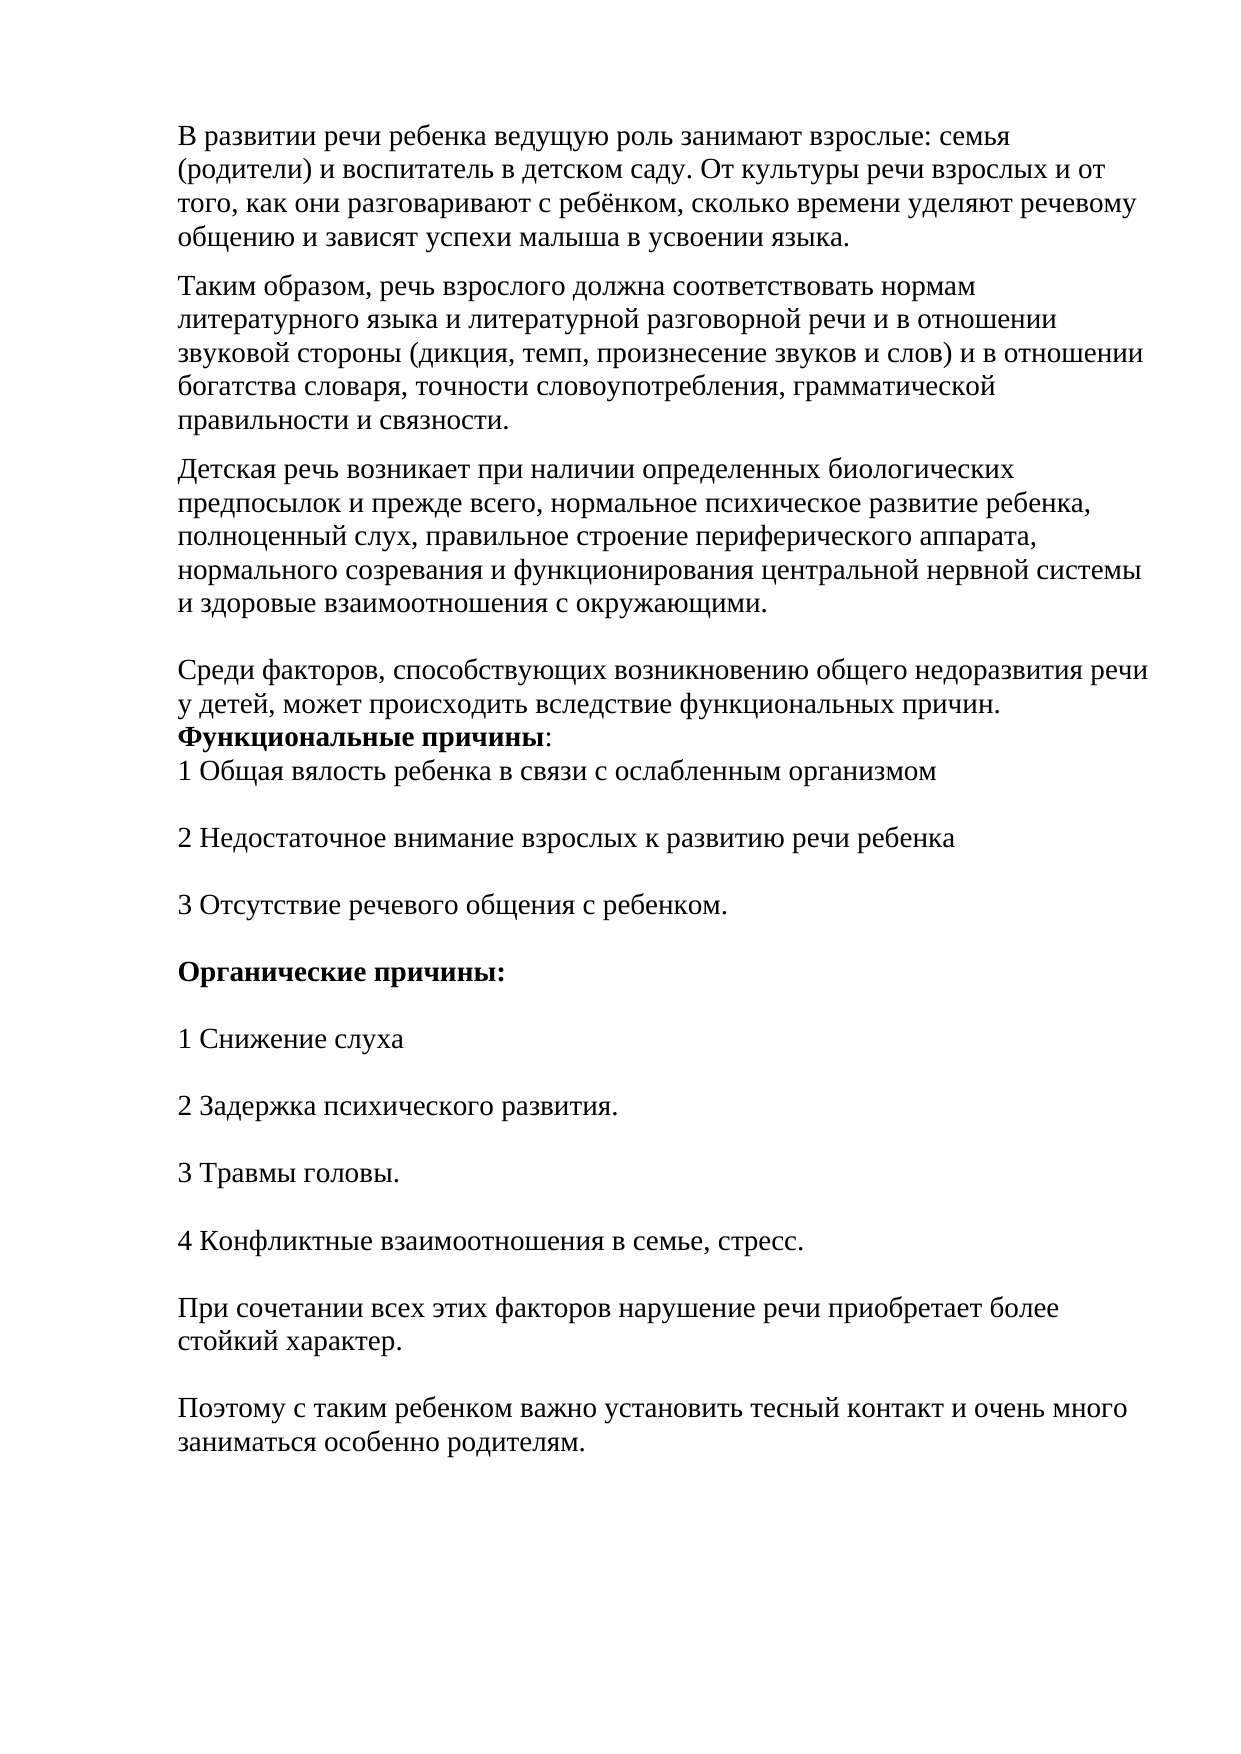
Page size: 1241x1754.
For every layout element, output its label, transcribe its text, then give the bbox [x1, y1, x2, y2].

text Детская речь возникает при наличии определенных биологических предпосылок и прежде всего, нормальное психическое развитие ребенка, полноценный слух, правильное строение периферического аппарата, нормального созревания и функционирования центральной нервной системы и здоровые взаимоотношения с окружающими. Среди факторов, способствующих возникновению общего недоразвития речи у детей, может происходить вследствие функциональных причин. Функциональные причины: 1 Общая вялость ребенка в связи с ослабленным организмом 2 Недостаточное внимание взрослых к развитию речи ребенка 3 Отсутствие речевого общения с ребенком. Органические причины: 1 Снижение слуха 2 Задержка психического развития. 3 Травмы головы. 4 Конфликтные взаимоотношения в семье, стресс. При сочетании всех этих факторов нарушение речи приобретает более стойкий характер. Поэтому с таким ребенком важно установить тесный контакт и очень много заниматься особенно родителям. [177, 451, 1152, 1520]
text Таким образом, речь взрослого должна соответствовать нормам литературного языка и литературной разговорной речи и в отношении звуковой стороны (дикция, темп, произнесение звуков и слов) и в отношении богатства словаря, точности словоупотребления, грамматической правильности и связности. [177, 268, 1152, 436]
text В развитии речи ребенка ведущую роль занимают взрослые: семья (родители) и воспитатель в детском саду. От культуры речи взрослых и от того, как они разговаривают с ребёнком, сколько времени уделяют речевому общению и зависят успехи малыша в усвоении языка. [177, 118, 1152, 252]
